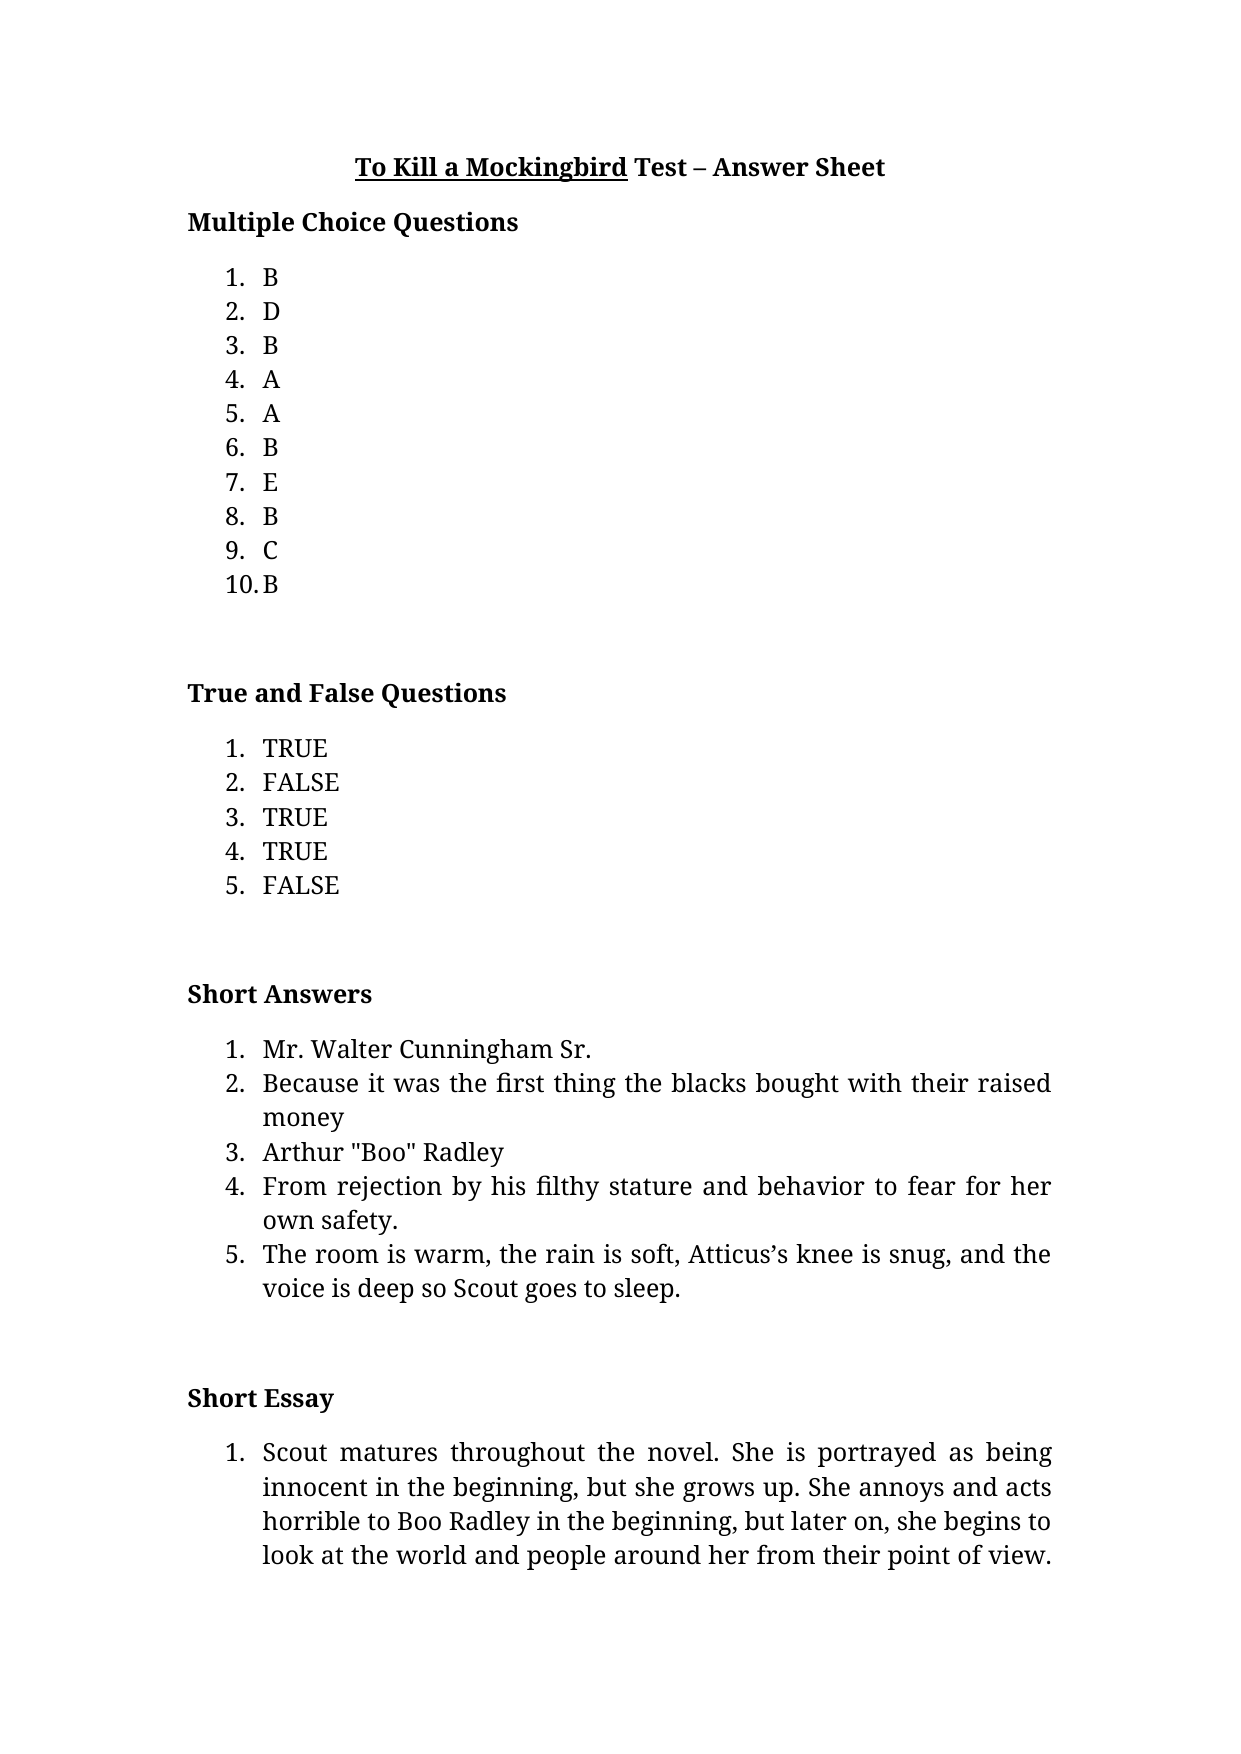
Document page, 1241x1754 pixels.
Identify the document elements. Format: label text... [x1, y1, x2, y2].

list Arthur "Boo" Radley [225, 1134, 1053, 1168]
list C [225, 532, 1053, 566]
text Short Answers [187, 977, 1053, 1011]
list TRUE [225, 799, 1053, 833]
list From rejection by his filthy stature and behavior to fear for her own safety. [225, 1168, 1053, 1236]
list B [225, 566, 1053, 600]
text Multiple Choice Questions [187, 205, 1053, 239]
list TRUE [225, 731, 1053, 765]
list FALSE [225, 765, 1053, 799]
list TRUE [225, 833, 1053, 867]
text True and False Questions [187, 676, 1053, 710]
list E [225, 464, 1053, 498]
list Because it was the first thing the blacks bought with their raised money [225, 1066, 1053, 1134]
list Mr. Walter Cunningham Sr. [225, 1032, 1053, 1066]
list B [225, 498, 1053, 532]
text Short Essay [187, 1380, 1053, 1414]
list B [225, 430, 1053, 464]
list A [225, 362, 1053, 396]
list The room is warm, the rain is soft, Atticus’s knee is snug, and the voice is deep so Scout goes to sleep. [225, 1236, 1053, 1304]
list B [225, 260, 1053, 294]
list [225, 1435, 1053, 1571]
list A [225, 396, 1053, 430]
list B [225, 328, 1053, 362]
list D [225, 294, 1053, 328]
list FALSE [225, 867, 1053, 901]
text To Kill a Mockingbird Test – Answer Sheet [187, 150, 1053, 184]
